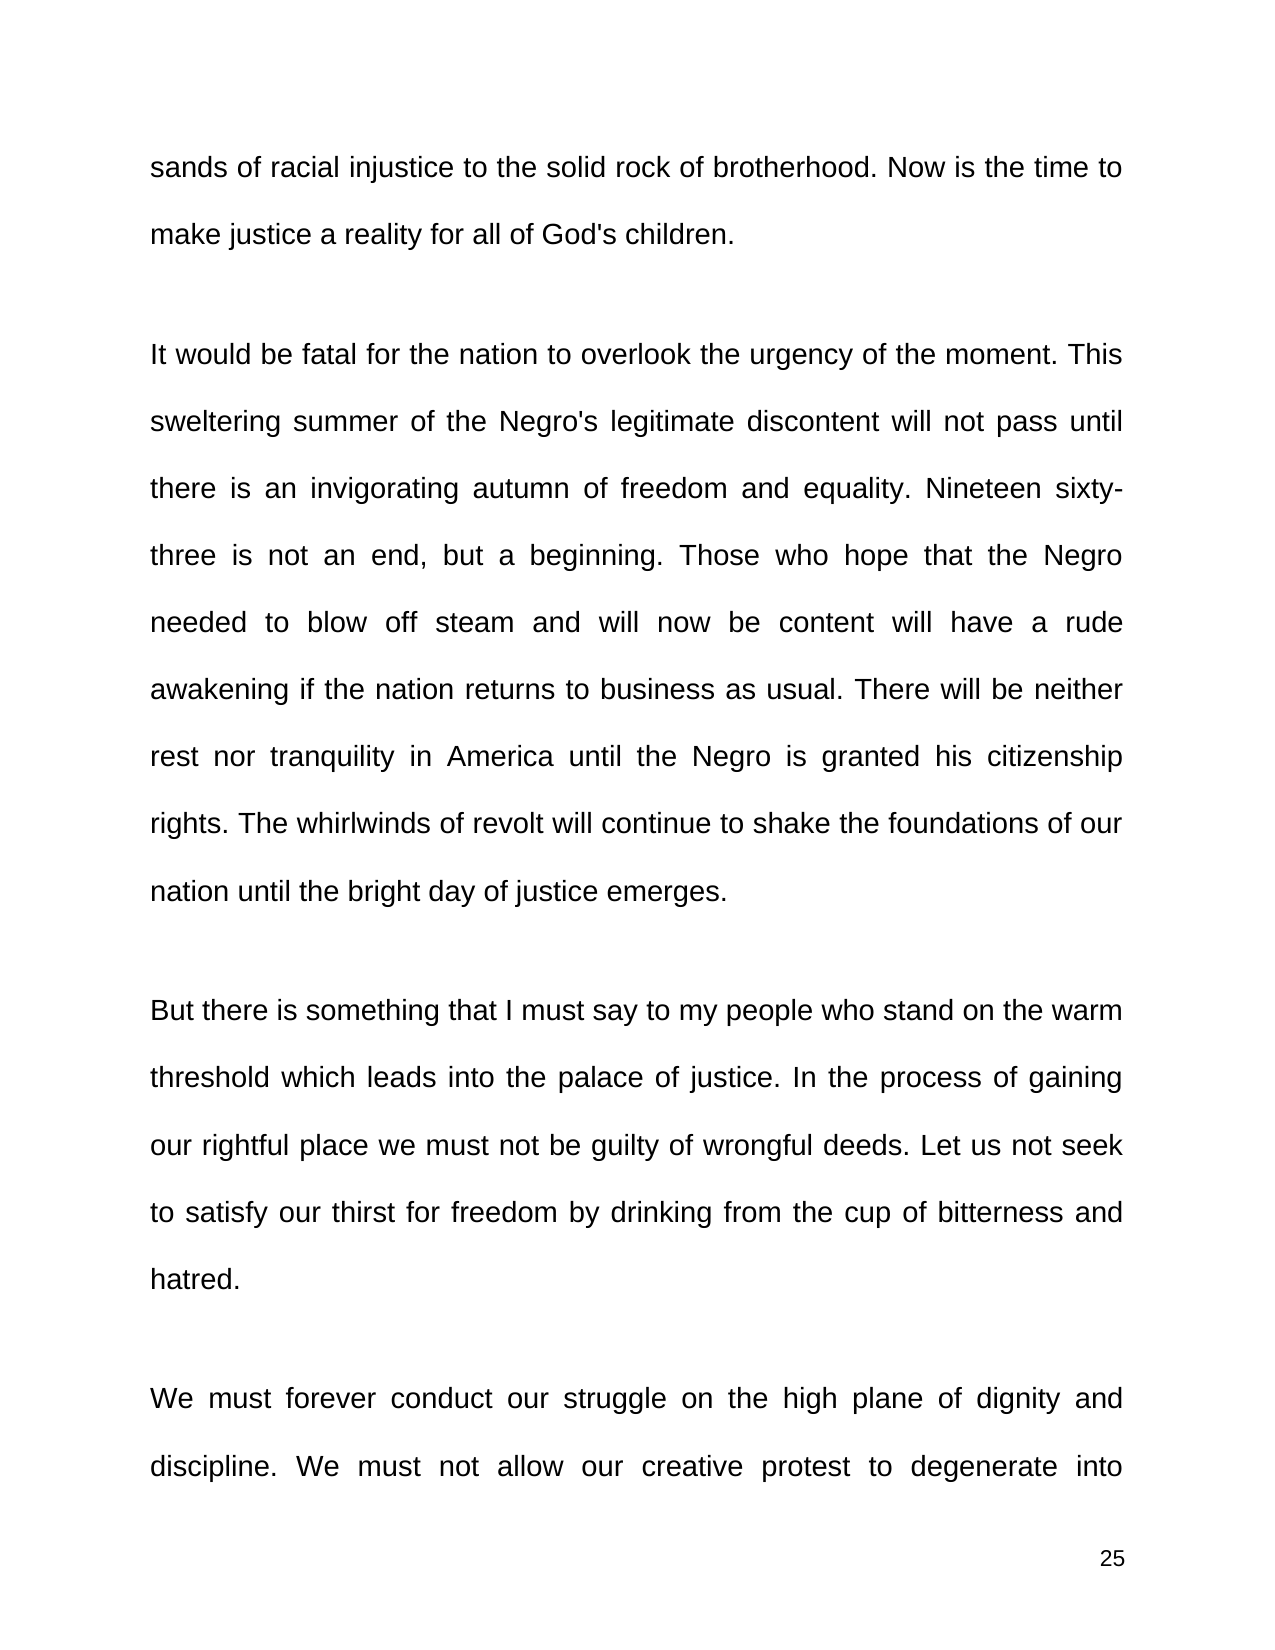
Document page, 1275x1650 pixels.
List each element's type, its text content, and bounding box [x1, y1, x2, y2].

text But there is something that I must say to my people who stand on the warm threshold which leads into the palace of justice. In the process of gaining our rightful place we must not be guilty of wrongful deeds. Let us not seek to satisfy our thirst for freedom by drinking from the cup of bitterness and hatred. [150, 993, 1125, 1295]
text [150, 1381, 1125, 1482]
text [150, 150, 1125, 251]
text It would be fatal for the nation to overlook the urgency of the moment. This sweltering summer of the Negro's legitimate discontent will not pass until there is an invigorating autumn of freedom and equality. Nineteen sixty-three is not an end, but a beginning. Those who hope that the Negro needed to blow off steam and will now be content will have a rude awakening if the nation returns to business as usual. There will be neither rest nor tranquility in America until the Negro is granted his citizenship rights. The whirlwinds of revolt will continue to shake the foundations of our nation until the bright day of justice emerges. [150, 337, 1125, 907]
